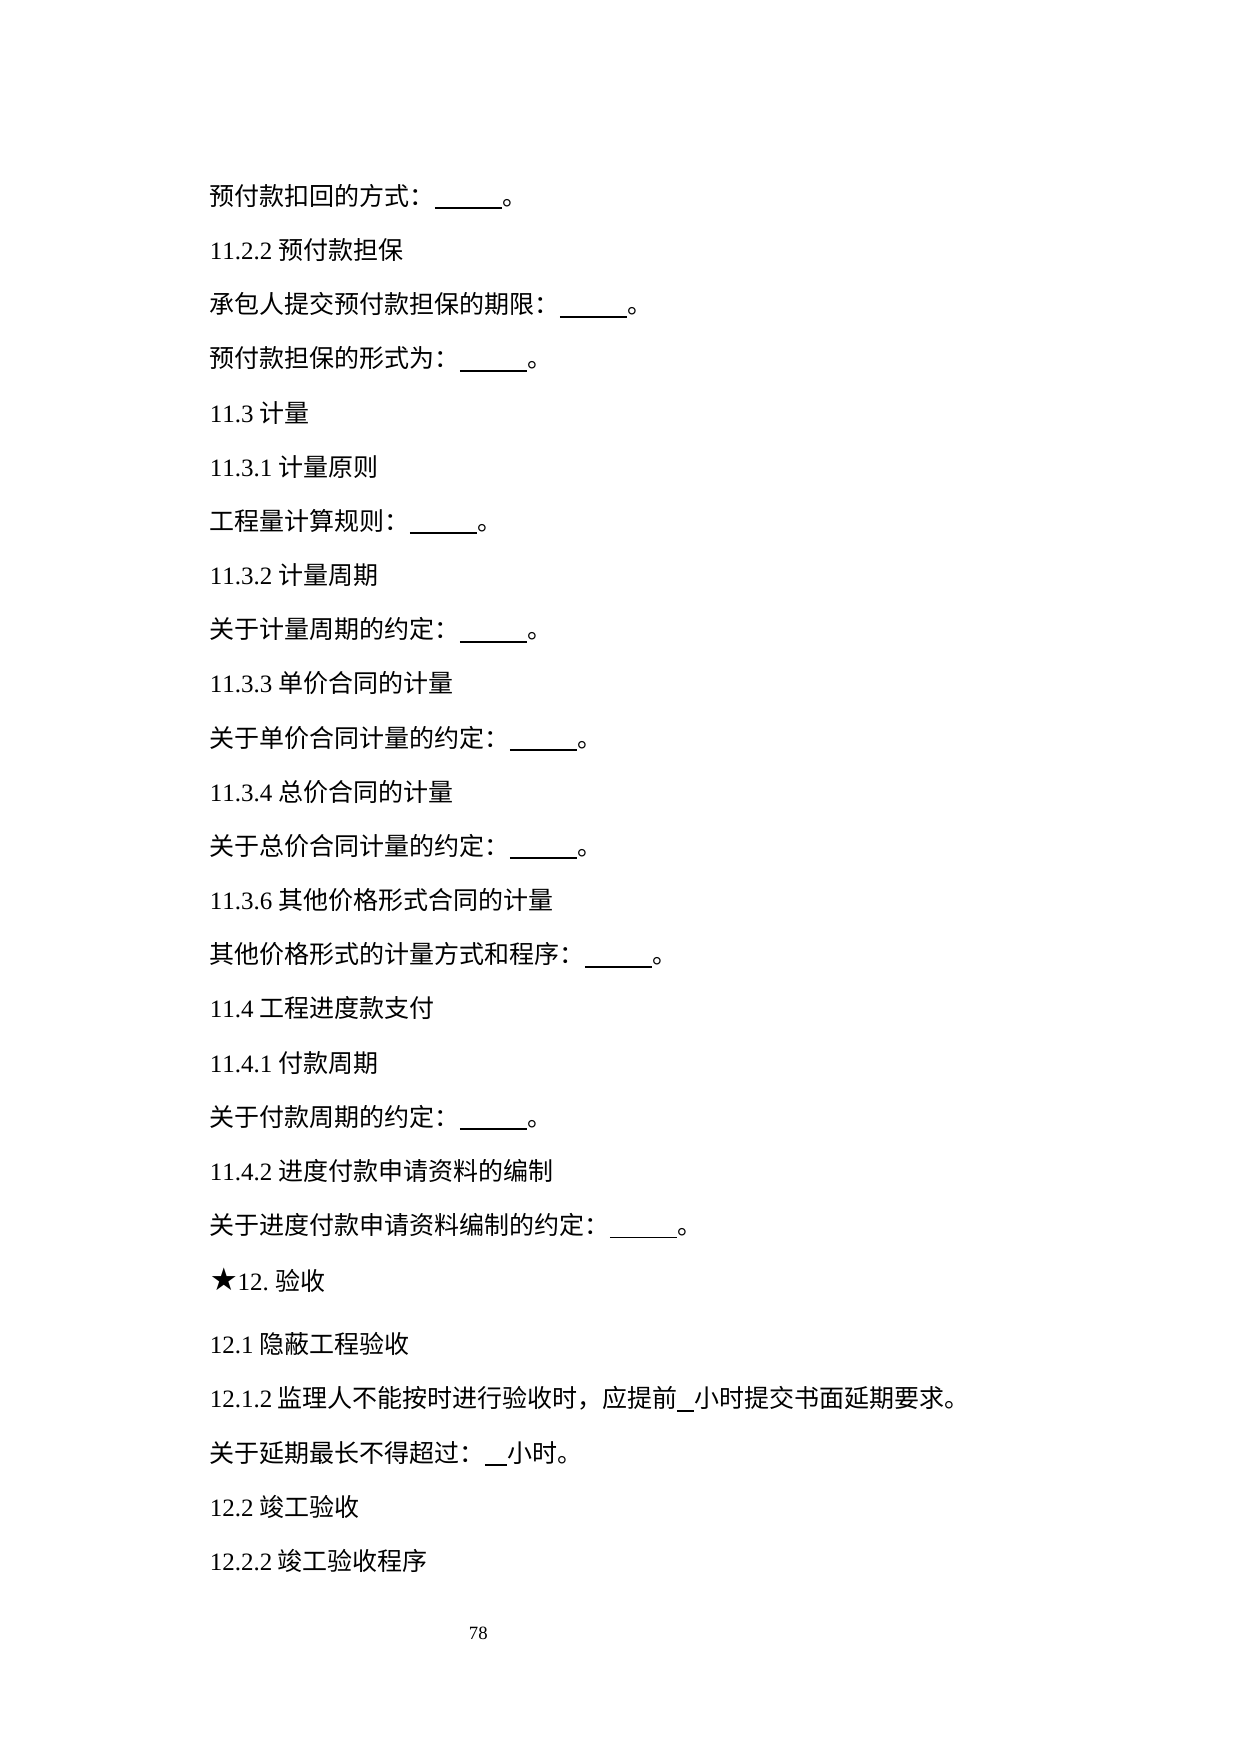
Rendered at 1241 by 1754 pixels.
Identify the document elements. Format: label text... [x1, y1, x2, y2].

text 11.3.6 其他价格形式合同的计量 [159, 866, 1078, 920]
text 预付款担保的形式为： 。 [159, 324, 1078, 379]
text 11.2.2 预付款担保 [159, 216, 1078, 270]
text 关于单价合同计量的约定： 。 [159, 704, 1078, 758]
text 11.3.4 总价合同的计量 [159, 758, 1078, 812]
text 预付款扣回的方式： 。 [159, 162, 1078, 216]
text 11.3.3 单价合同的计量 [159, 649, 1078, 704]
text 11.3.1 计量原则 [159, 433, 1078, 487]
text 11.4.2 进度付款申请资料的编制 [159, 1137, 1078, 1191]
text 承包人提交预付款担保的期限： 。 [159, 270, 1078, 324]
text 关于付款周期的约定： 。 [159, 1083, 1078, 1137]
text 12.2.2竣工验收程序 [159, 1527, 1078, 1581]
text 11.4.1 付款周期 [159, 1029, 1078, 1083]
text 关于进度付款申请资料编制的约定： 。 [159, 1191, 1078, 1245]
text 关于计量周期的约定： 。 [159, 595, 1078, 649]
text 关于延期最长不得超过： 小时。 [159, 1419, 1078, 1473]
text 其他价格形式的计量方式和程序： 。 [159, 920, 1078, 974]
text 11.4 工程进度款支付 [159, 974, 1078, 1029]
text 11.3 计量 [159, 379, 1078, 433]
text 12.1.2监理人不能按时进行验收时，应提前 小时提交书面延期要求。 [159, 1364, 1078, 1419]
text 关于总价合同计量的约定： 。 [159, 812, 1078, 866]
text 12.1 隐蔽工程验收 [159, 1310, 1078, 1364]
text 12.2 竣工验收 [159, 1473, 1078, 1527]
text 11.3.2 计量周期 [159, 541, 1078, 595]
text 工程量计算规则： 。 [159, 487, 1078, 541]
text ★12. 验收 [159, 1245, 1078, 1310]
